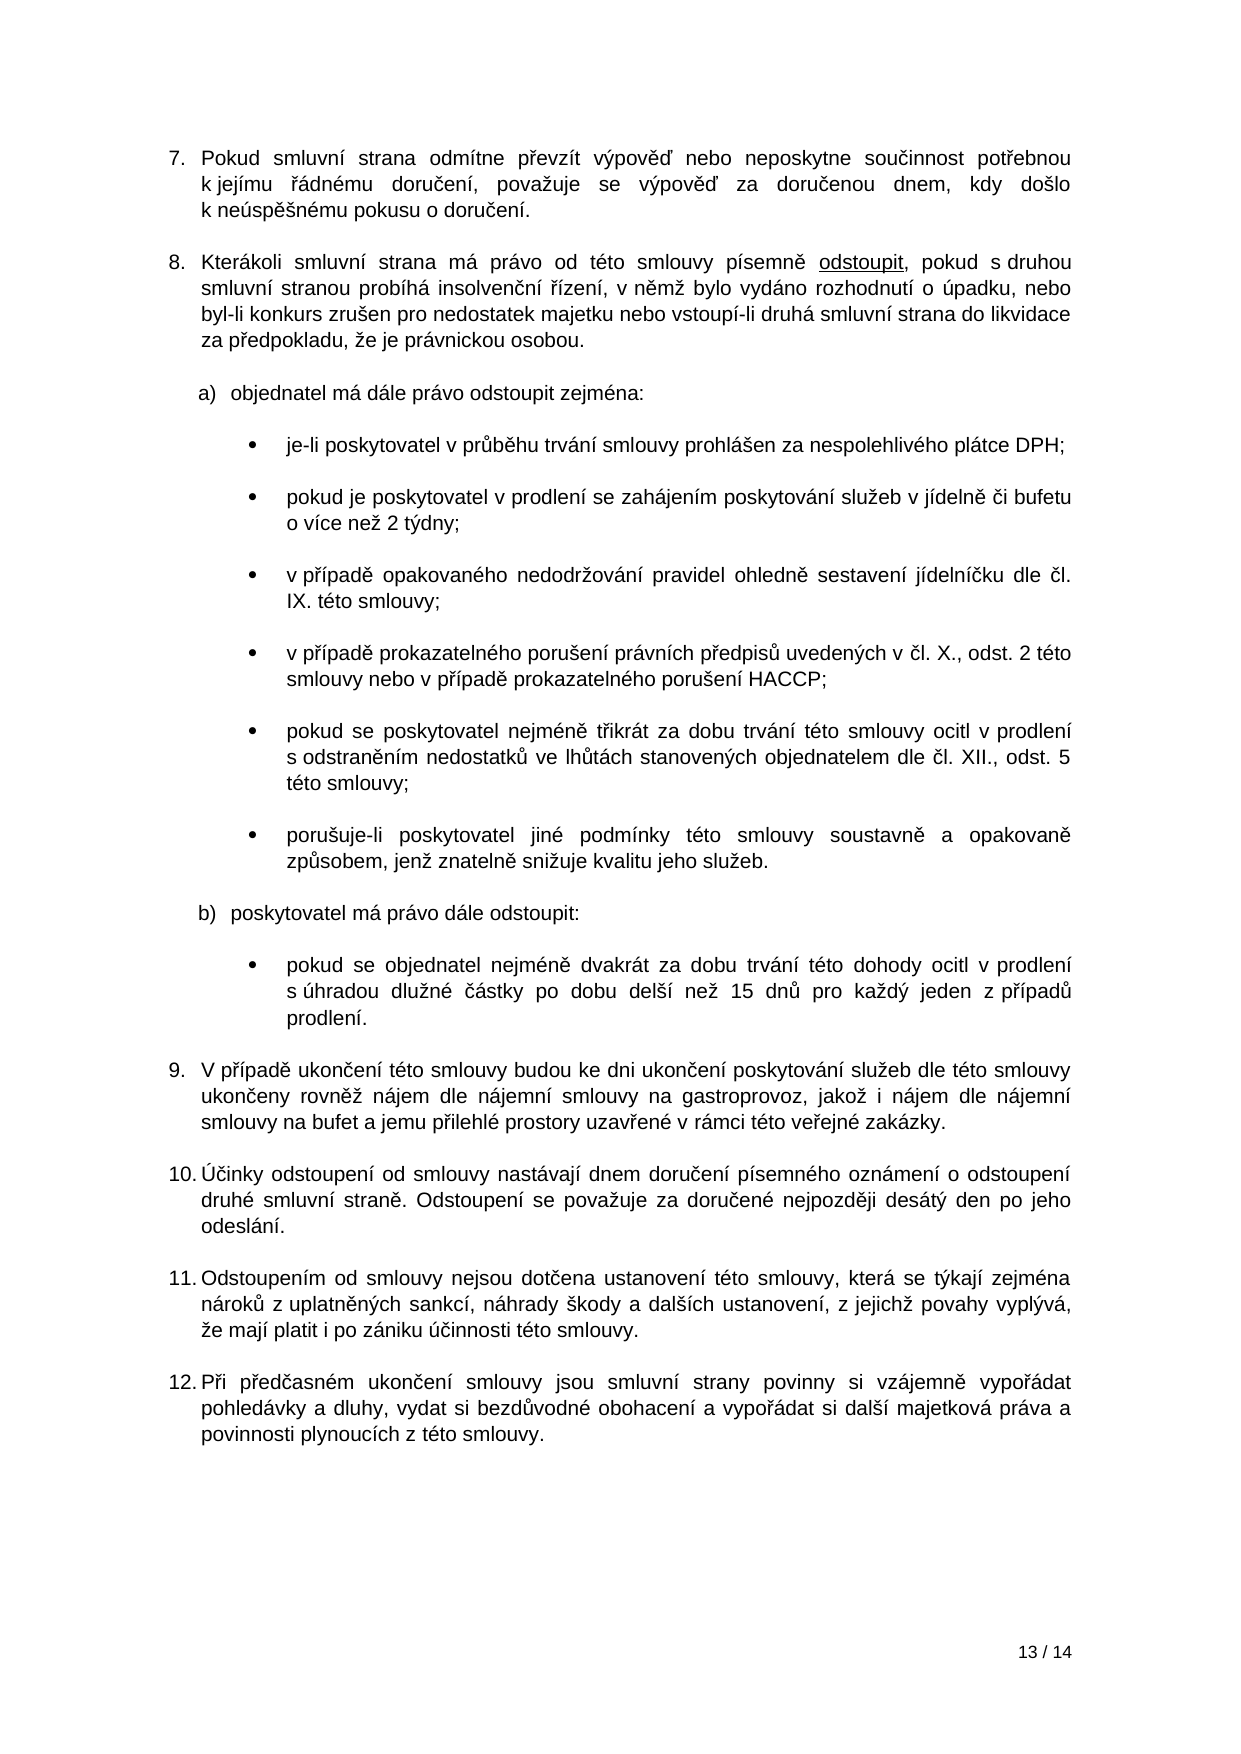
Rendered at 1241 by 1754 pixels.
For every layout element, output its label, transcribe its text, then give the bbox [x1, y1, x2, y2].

list porušuje-li poskytovatel jiné podmínky této smlouvy soustavně a opakovaně způsobem, jenž znatelně snižuje kvalitu jeho služeb. [249, 822, 1072, 874]
list Při předčasném ukončení smlouvy jsou smluvní strany povinny si vzájemně vypořádat pohledávky a dluhy, vydat si bezdůvodné obohacení a vypořádat si další majetková práva a povinnosti plynoucích z této smlouvy. [168, 1369, 1072, 1447]
list v případě prokazatelného porušení právních předpisů uvedených v čl. X., odst. 2 této smlouvy nebo v případě prokazatelného porušení HACCP; [249, 639, 1072, 692]
list pokud se poskytovatel nejméně třikrát za dobu trvání této smlouvy ocitl v prodlení s odstraněním nedostatků ve lhůtách stanovených objednatelem dle čl. XII., odst. 5 této smlouvy; [249, 718, 1072, 796]
list Pokud smluvní strana odmítne převzít výpověď nebo neposkytne součinnost potřebnou k jejímu řádnému doručení, považuje se výpověď za doručenou dnem, kdy došlo k neúspěšnému pokusu o doručení. [168, 145, 1072, 223]
list objednatel má dále právo odstoupit zejména: [198, 379, 1072, 405]
list Odstoupením od smlouvy nejsou dotčena ustanovení této smlouvy, která se týkají zejména nároků z uplatněných sankcí, náhrady škody a dalších ustanovení, z jejichž povahy vyplývá, že mají platit i po zániku účinnosti této smlouvy. [168, 1264, 1072, 1343]
list je-li poskytovatel v průběhu trvání smlouvy prohlášen za nespolehlivého plátce DPH; [249, 431, 1072, 457]
list v případě opakovaného nedodržování pravidel ohledně sestavení jídelníčku dle čl. IX. této smlouvy; [249, 561, 1072, 613]
list Účinky odstoupení od smlouvy nastávají dnem doručení písemného oznámení o odstoupení druhé smluvní straně. Odstoupení se považuje za doručené nejpozději desátý den po jeho odeslání. [168, 1160, 1072, 1238]
list pokud se objednatel nejméně dvakrát za dobu trvání této dohody ocitl v prodlení s úhradou dlužné částky po dobu delší než 15 dnů pro každý jeden z případů prodlení. [249, 952, 1072, 1030]
list V případě ukončení této smlouvy budou ke dni ukončení poskytování služeb dle této smlouvy ukončeny rovněž nájem dle nájemní smlouvy na gastroprovoz, jakož i nájem dle nájemní smlouvy na bufet a jemu přilehlé prostory uzavřené v rámci této veřejné zakázky. [168, 1056, 1072, 1134]
list Kterákoli smluvní strana má právo od této smlouvy písemně odstoupit, pokud s druhou smluvní stranou probíhá insolvenční řízení, v němž bylo vydáno rozhodnutí o úpadku, nebo byl-li konkurs zrušen pro nedostatek majetku nebo vstoupí-li druhá smluvní strana do likvidace za předpokladu, že je právnickou osobou. [168, 249, 1072, 353]
list poskytovatel má právo dále odstoupit: [198, 900, 1072, 926]
list pokud je poskytovatel v prodlení se zahájením poskytování služeb v jídelně či bufetu o více než 2 týdny; [249, 483, 1072, 535]
